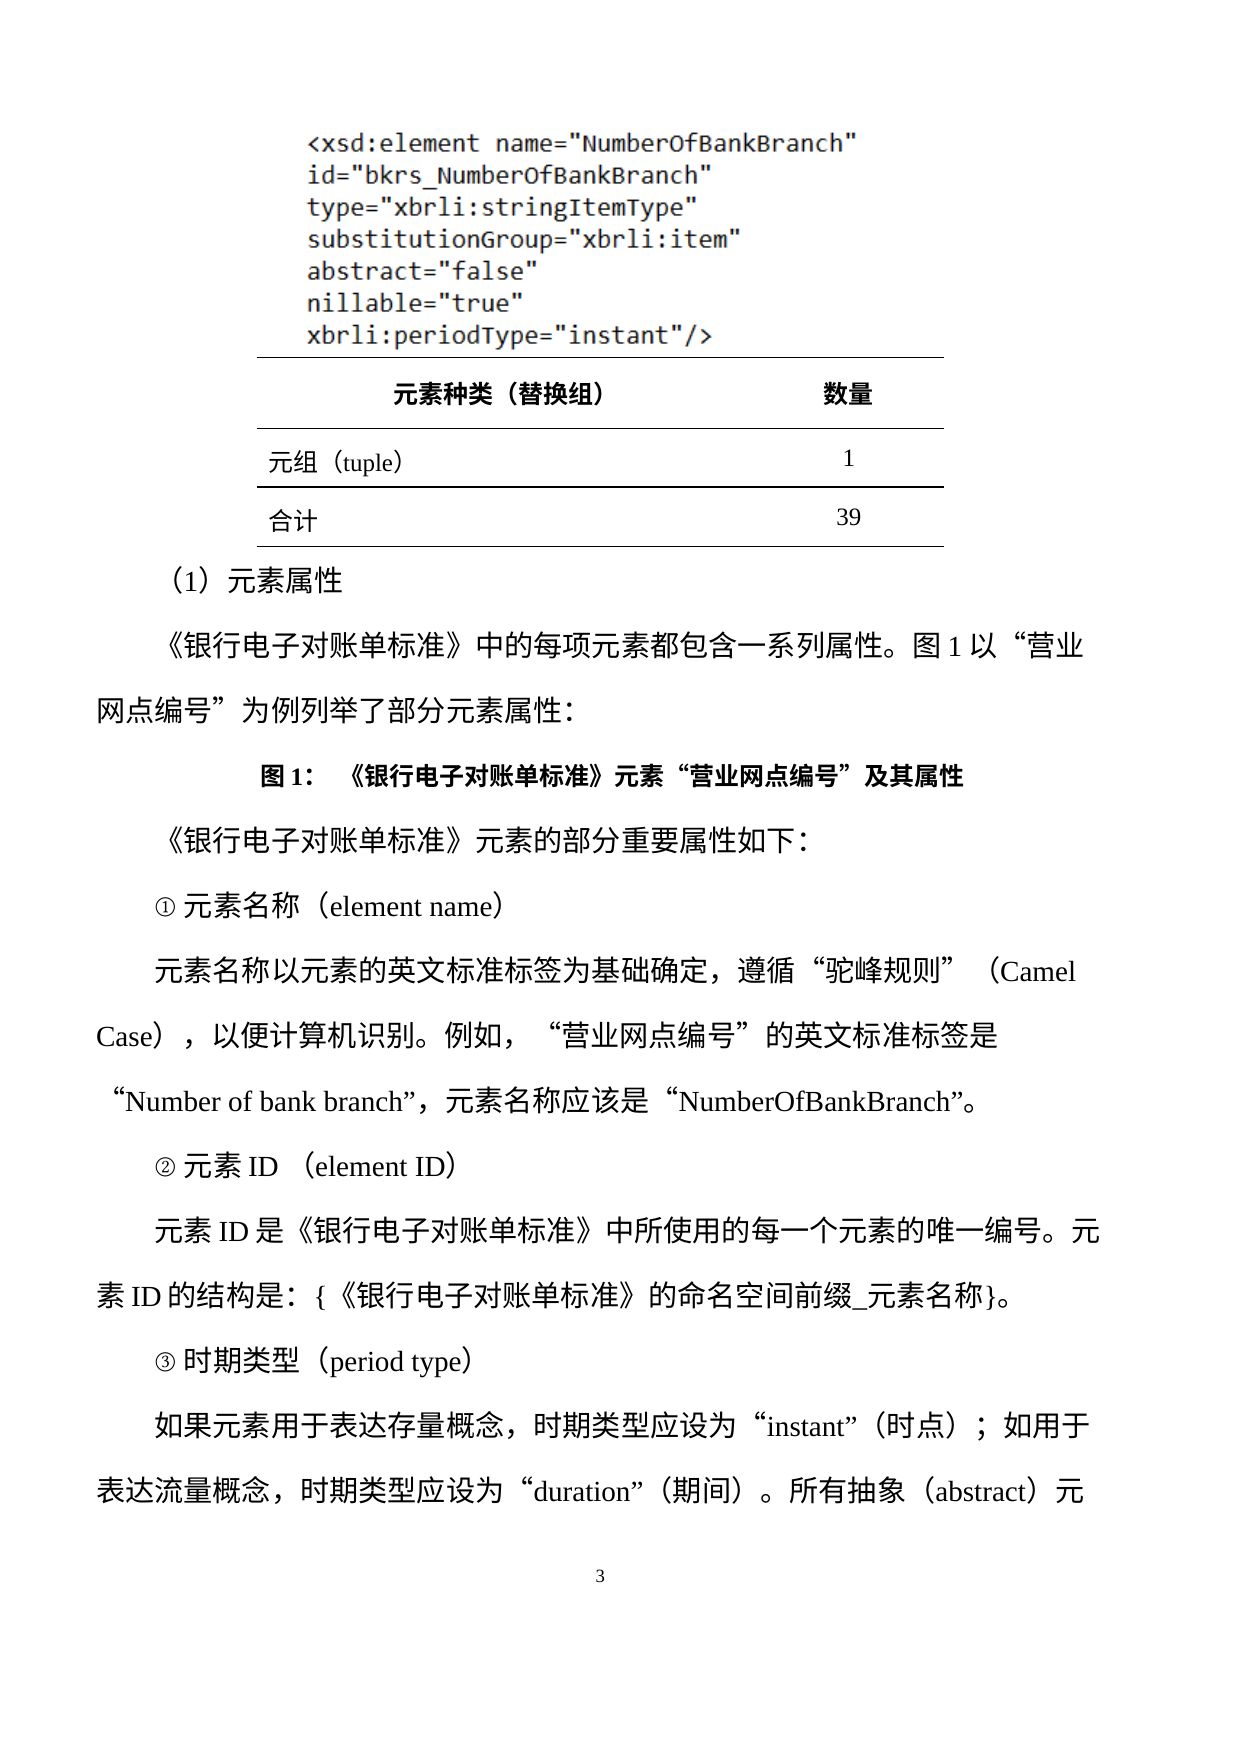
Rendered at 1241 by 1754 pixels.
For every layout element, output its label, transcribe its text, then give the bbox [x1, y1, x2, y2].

text 元素名称以元素的英文标准标签为基础确定，遵循“驼峰规则”（Camel Case），以便计算机识别。例如，“营业网点编号”的英文标准标签是“Number of bank branch”，元素名称应该是“NumberOfBankBranch”。 [96, 937, 1104, 1132]
picture [301, 130, 864, 357]
text ② 元素ID （element ID） [96, 1132, 1104, 1197]
text ① 元素名称（element name） [96, 872, 1104, 937]
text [96, 1392, 1104, 1522]
text 元素ID是《银行电子对账单标准》中所使用的每一个元素的唯一编号。元素ID的结构是：{《银行电子对账单标准》的命名空间前缀_元素名称}。 [96, 1197, 1104, 1327]
table_header 元素种类（替换组） [257, 358, 754, 427]
text 《银行电子对账单标准》中的每项元素都包含一系列属性。图1以“营业网点编号”为例列举了部分元素属性： [96, 612, 1104, 742]
table_cell 39 [754, 488, 943, 546]
table_cell 合计 [257, 488, 754, 546]
text （1）元素属性 [96, 547, 1104, 612]
list 《银行电子对账单标准》元素“营业网点编号”及其属性 [154, 742, 1104, 807]
table_cell 1 [754, 429, 943, 486]
table_header 数量 [754, 358, 943, 427]
table_cell 元组（tuple） [257, 429, 754, 486]
text 《银行电子对账单标准》元素的部分重要属性如下： [96, 807, 1104, 872]
text ③ 时期类型（period type） [96, 1327, 1104, 1392]
